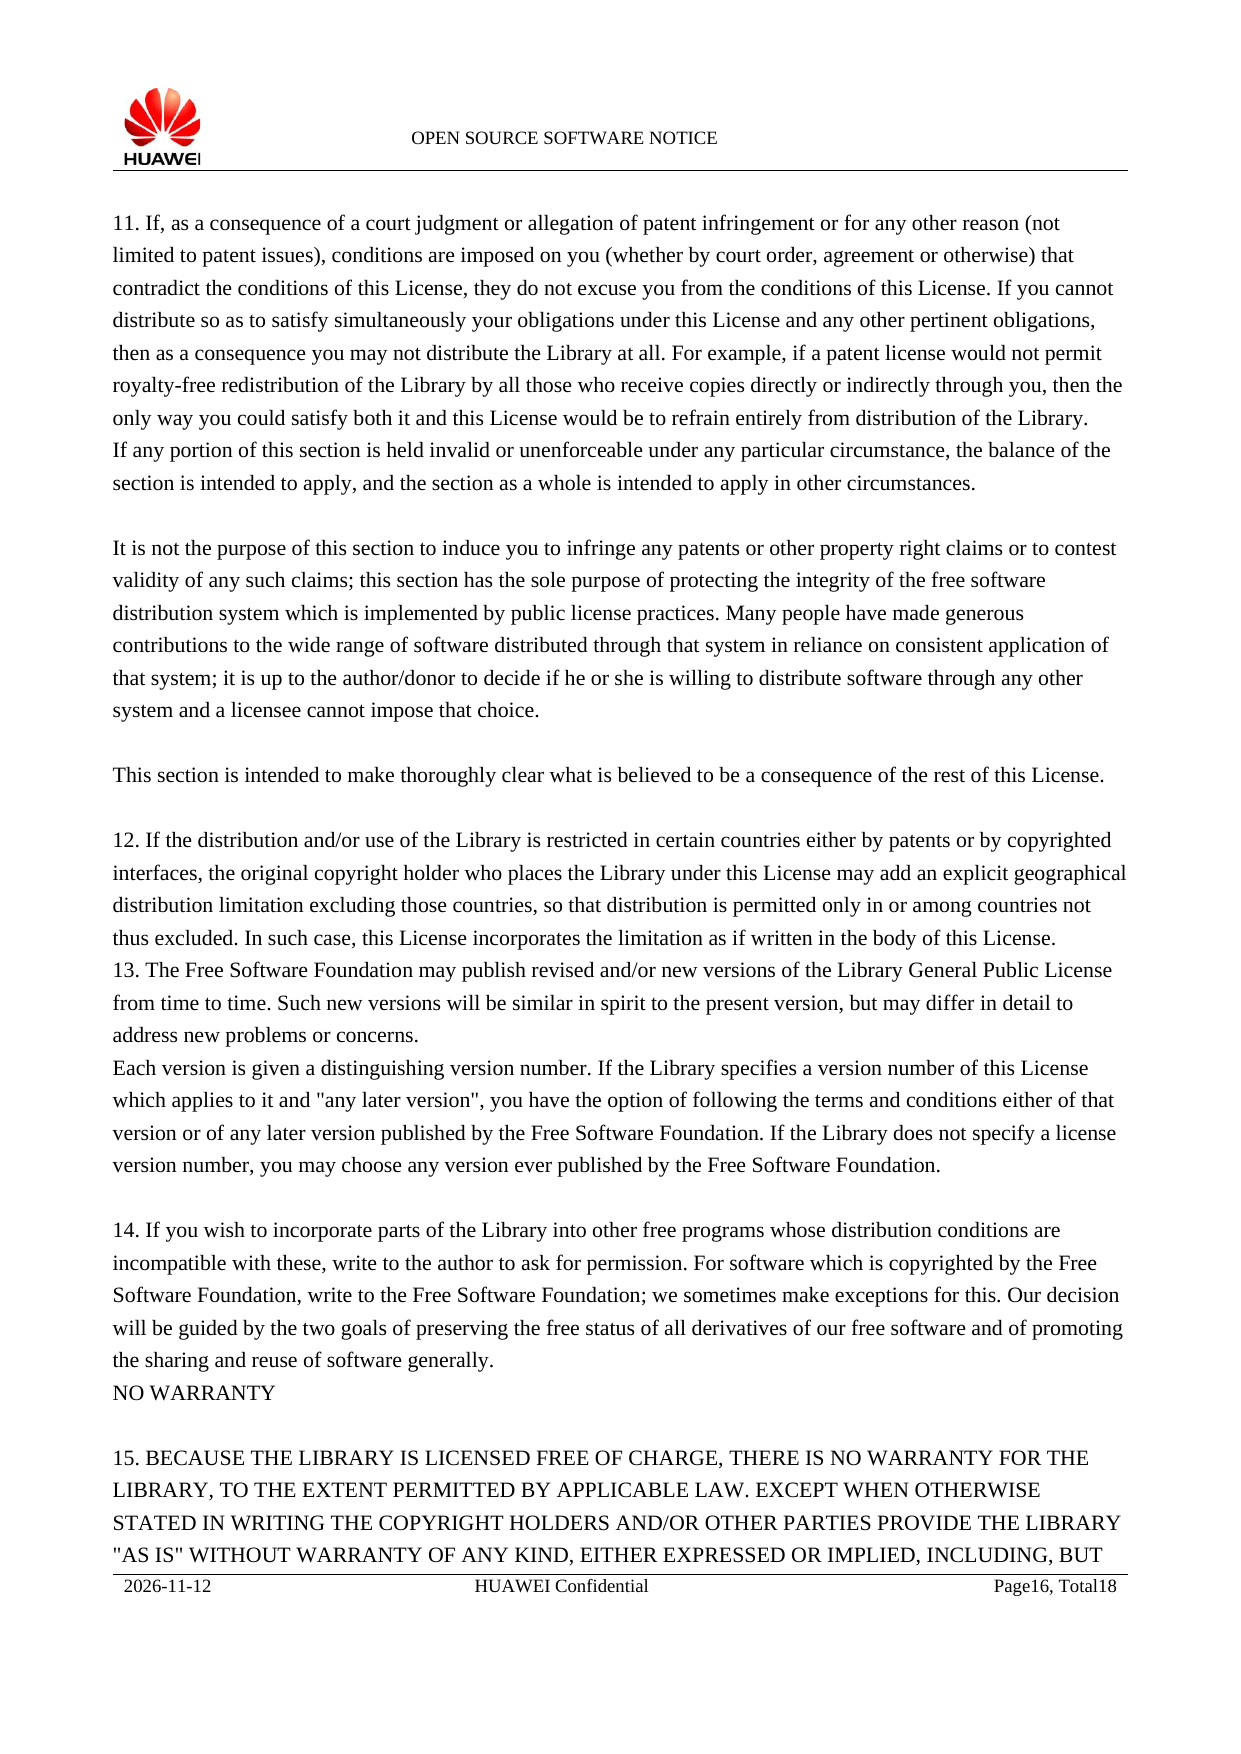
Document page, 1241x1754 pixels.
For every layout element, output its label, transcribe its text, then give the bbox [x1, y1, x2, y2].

picture [124, 88, 201, 165]
